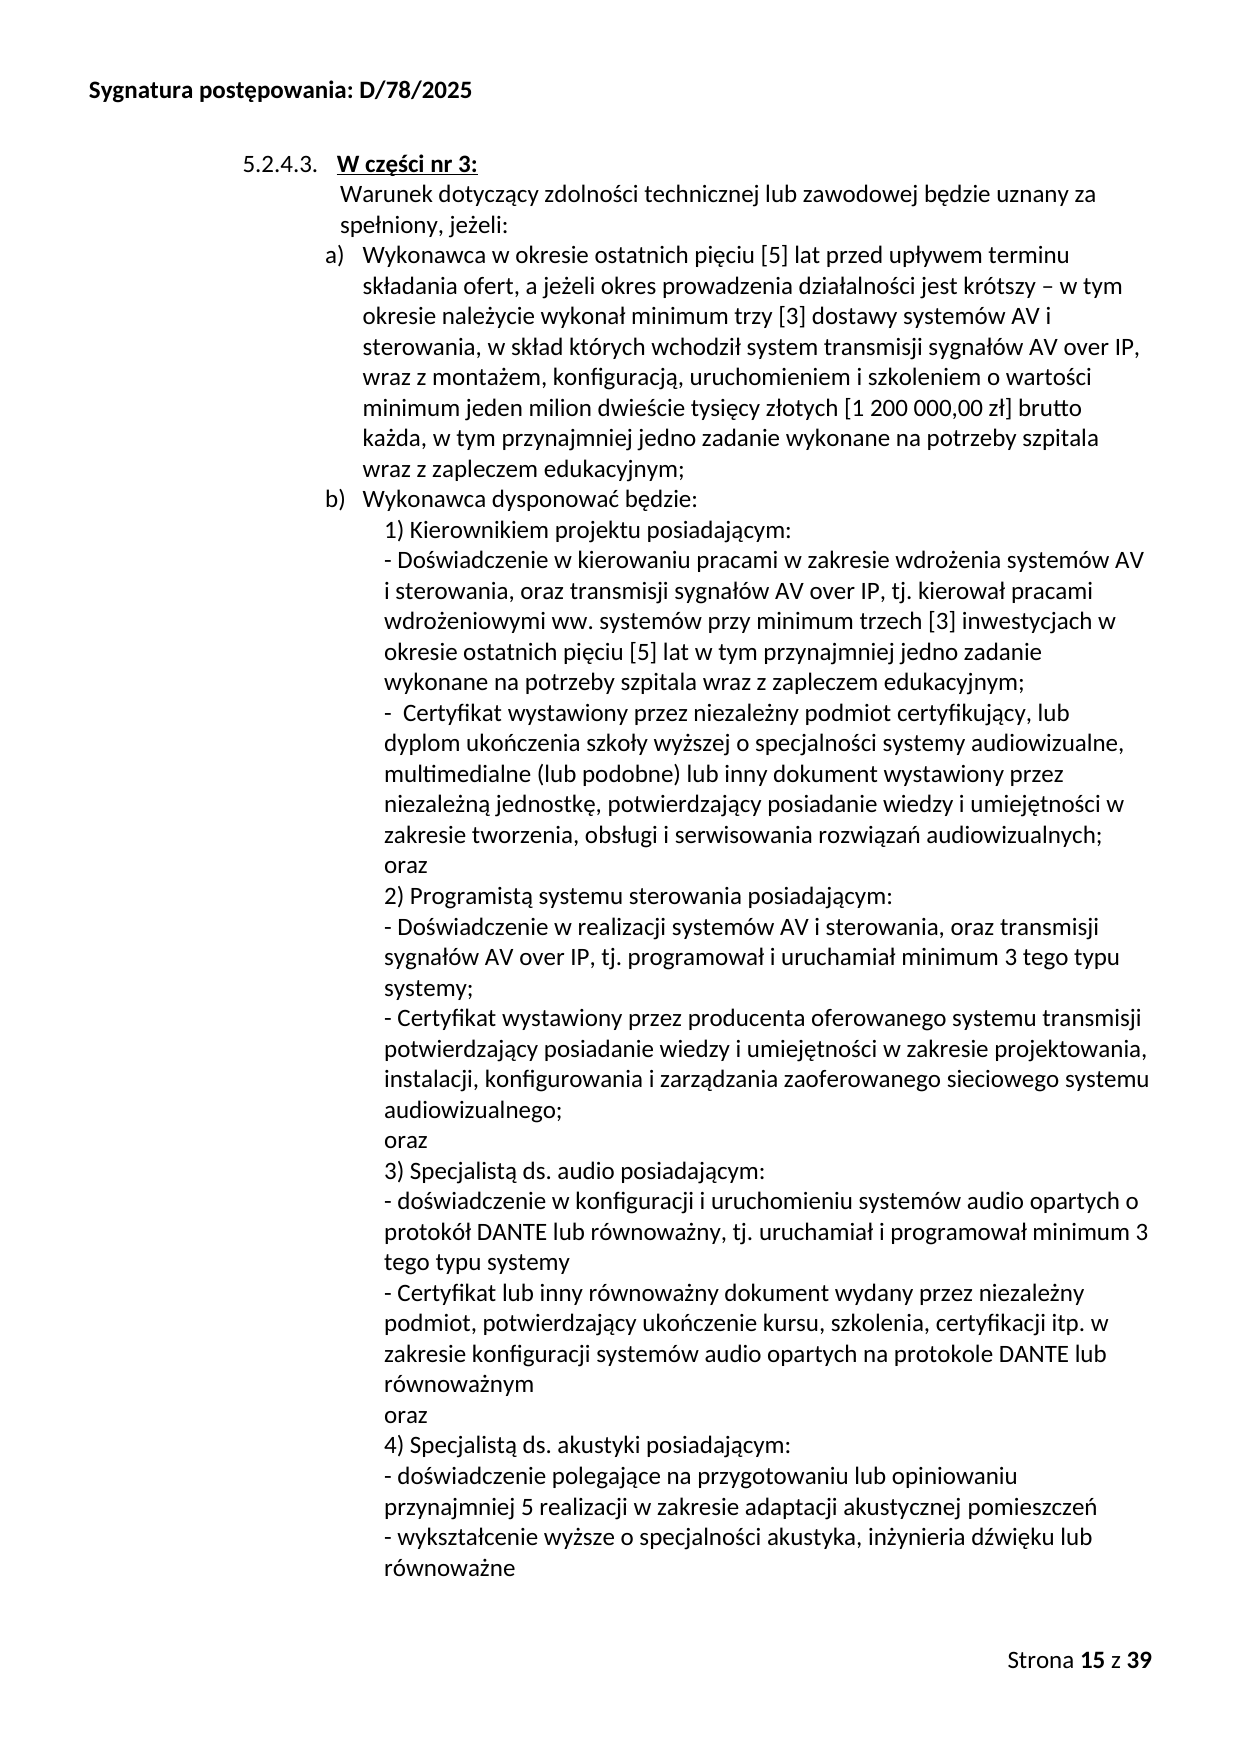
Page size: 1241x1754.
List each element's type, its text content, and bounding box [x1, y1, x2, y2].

list Warunek dotyczący zdolności technicznej lub zawodowej będzie uznany za spełniony, jeżeli: [340, 178, 1152, 239]
list - Doświadczenie w realizacji systemów AV i sterowania, oraz transmisji sygnałów AV over IP, tj. programował i uruchamiał minimum 3 tego typu systemy; [384, 911, 1152, 1002]
list W części nr 3: [242, 148, 1152, 178]
list 4) Specjalistą ds. akustyki posiadającym: [384, 1429, 1152, 1460]
list - doświadczenie polegające na przygotowaniu lub opiniowaniu przynajmniej 5 realizacji w zakresie adaptacji akustycznej pomieszczeń [384, 1460, 1152, 1521]
list oraz [384, 1124, 1152, 1155]
list Wykonawca w okresie ostatnich pięciu [5] lat przed upływem terminu składania ofert, a jeżeli okres prowadzenia działalności jest krótszy – w tym okresie należycie wykonał minimum trzy [3] dostawy systemów AV i sterowania, w skład których wchodził system transmisji sygnałów AV over IP, wraz z montażem, konfiguracją, uruchomieniem i szkoleniem o wartości minimum jeden milion dwieście tysięcy złotych [1 200 000,00 zł] brutto każda, w tym przynajmniej jedno zadanie wykonane na potrzeby szpitala wraz z zapleczem edukacyjnym; [325, 239, 1152, 483]
list oraz [384, 1399, 1152, 1429]
list - wykształcenie wyższe o specjalności akustyka, inżynieria dźwięku lub równoważne [384, 1521, 1152, 1582]
list 1) Kierownikiem projektu posiadającym: [384, 514, 1152, 544]
list oraz [384, 850, 1152, 880]
list - Doświadczenie w kierowaniu pracami w zakresie wdrożenia systemów AV i sterowania, oraz transmisji sygnałów AV over IP, tj. kierował pracami wdrożeniowymi ww. systemów przy minimum trzech [3] inwestycjach w okresie ostatnich pięciu [5] lat w tym przynajmniej jedno zadanie wykonane na potrzeby szpitala wraz z zapleczem edukacyjnym; [384, 544, 1152, 697]
list 3) Specjalistą ds. audio posiadającym: [384, 1155, 1152, 1185]
list - doświadczenie w konfiguracji i uruchomieniu systemów audio opartych o protokół DANTE lub równoważny, tj. uruchamiał i programował minimum 3 tego typu systemy [384, 1185, 1152, 1277]
list - Certyfikat wystawiony przez producenta oferowanego systemu transmisji potwierdzający posiadanie wiedzy i umiejętności w zakresie projektowania, instalacji, konfigurowania i zarządzania zaoferowanego sieciowego systemu audiowizualnego; [384, 1002, 1152, 1124]
list 2) Programistą systemu sterowania posiadającym: [384, 880, 1152, 911]
list Wykonawca dysponować będzie: [325, 483, 1152, 514]
list - Certyfikat wystawiony przez niezależny podmiot certyfikujący, lub dyplom ukończenia szkoły wyższej o specjalności systemy audiowizualne, multimedialne (lub podobne) lub inny dokument wystawiony przez niezależną jednostkę, potwierdzający posiadanie wiedzy i umiejętności w zakresie tworzenia, obsługi i serwisowania rozwiązań audiowizualnych; [384, 697, 1152, 850]
list - Certyfikat lub inny równoważny dokument wydany przez niezależny podmiot, potwierdzający ukończenie kursu, szkolenia, certyfikacji itp. w zakresie konfiguracji systemów audio opartych na protokole DANTE lub równoważnym [384, 1277, 1152, 1399]
